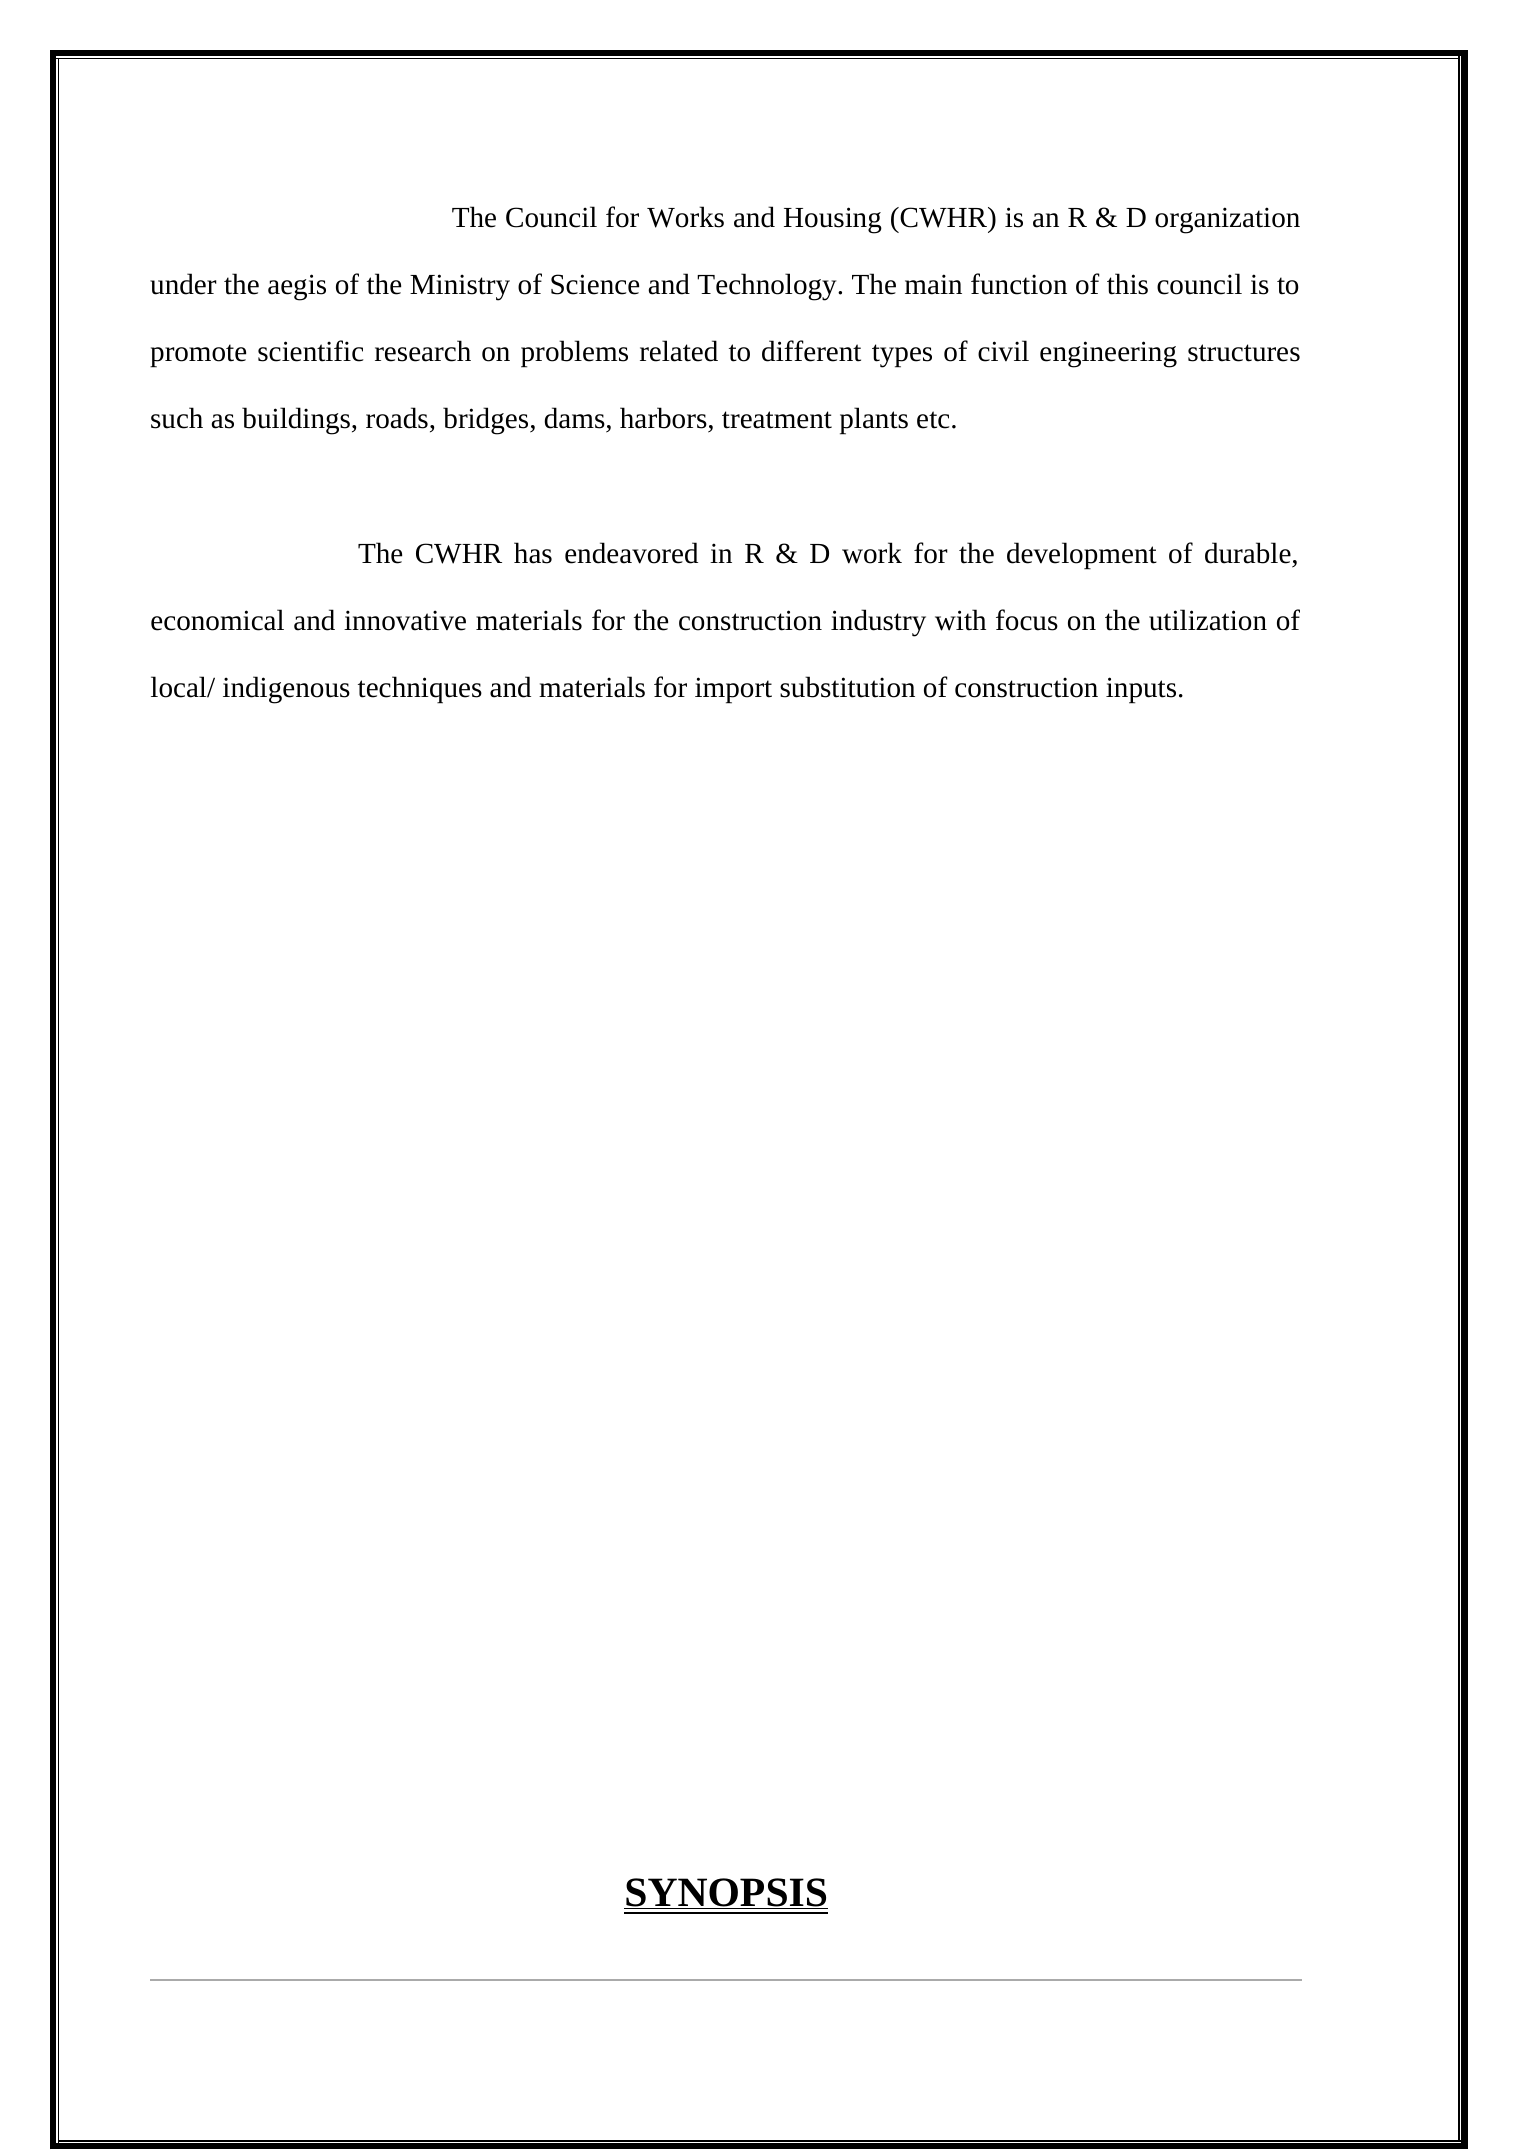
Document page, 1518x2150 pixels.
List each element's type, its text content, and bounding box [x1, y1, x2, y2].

text SYNOPSIS [150, 1867, 1302, 1979]
text The CWHR has endeavored in R & D work for the development of durable, economical and innovative materials for the construction industry with focus on the utilization of local/ indigenous techniques and materials for import substitution of construction inputs. [150, 536, 1302, 703]
text The Council for Works and Housing (CWHR) is an R & D organization under the aegis of the Ministry of Science and Technology. The main function of this council is to promote scientific research on problems related to different types of civil engineering structures such as buildings, roads, bridges, dams, harbors, treatment plants etc. [150, 200, 1302, 435]
